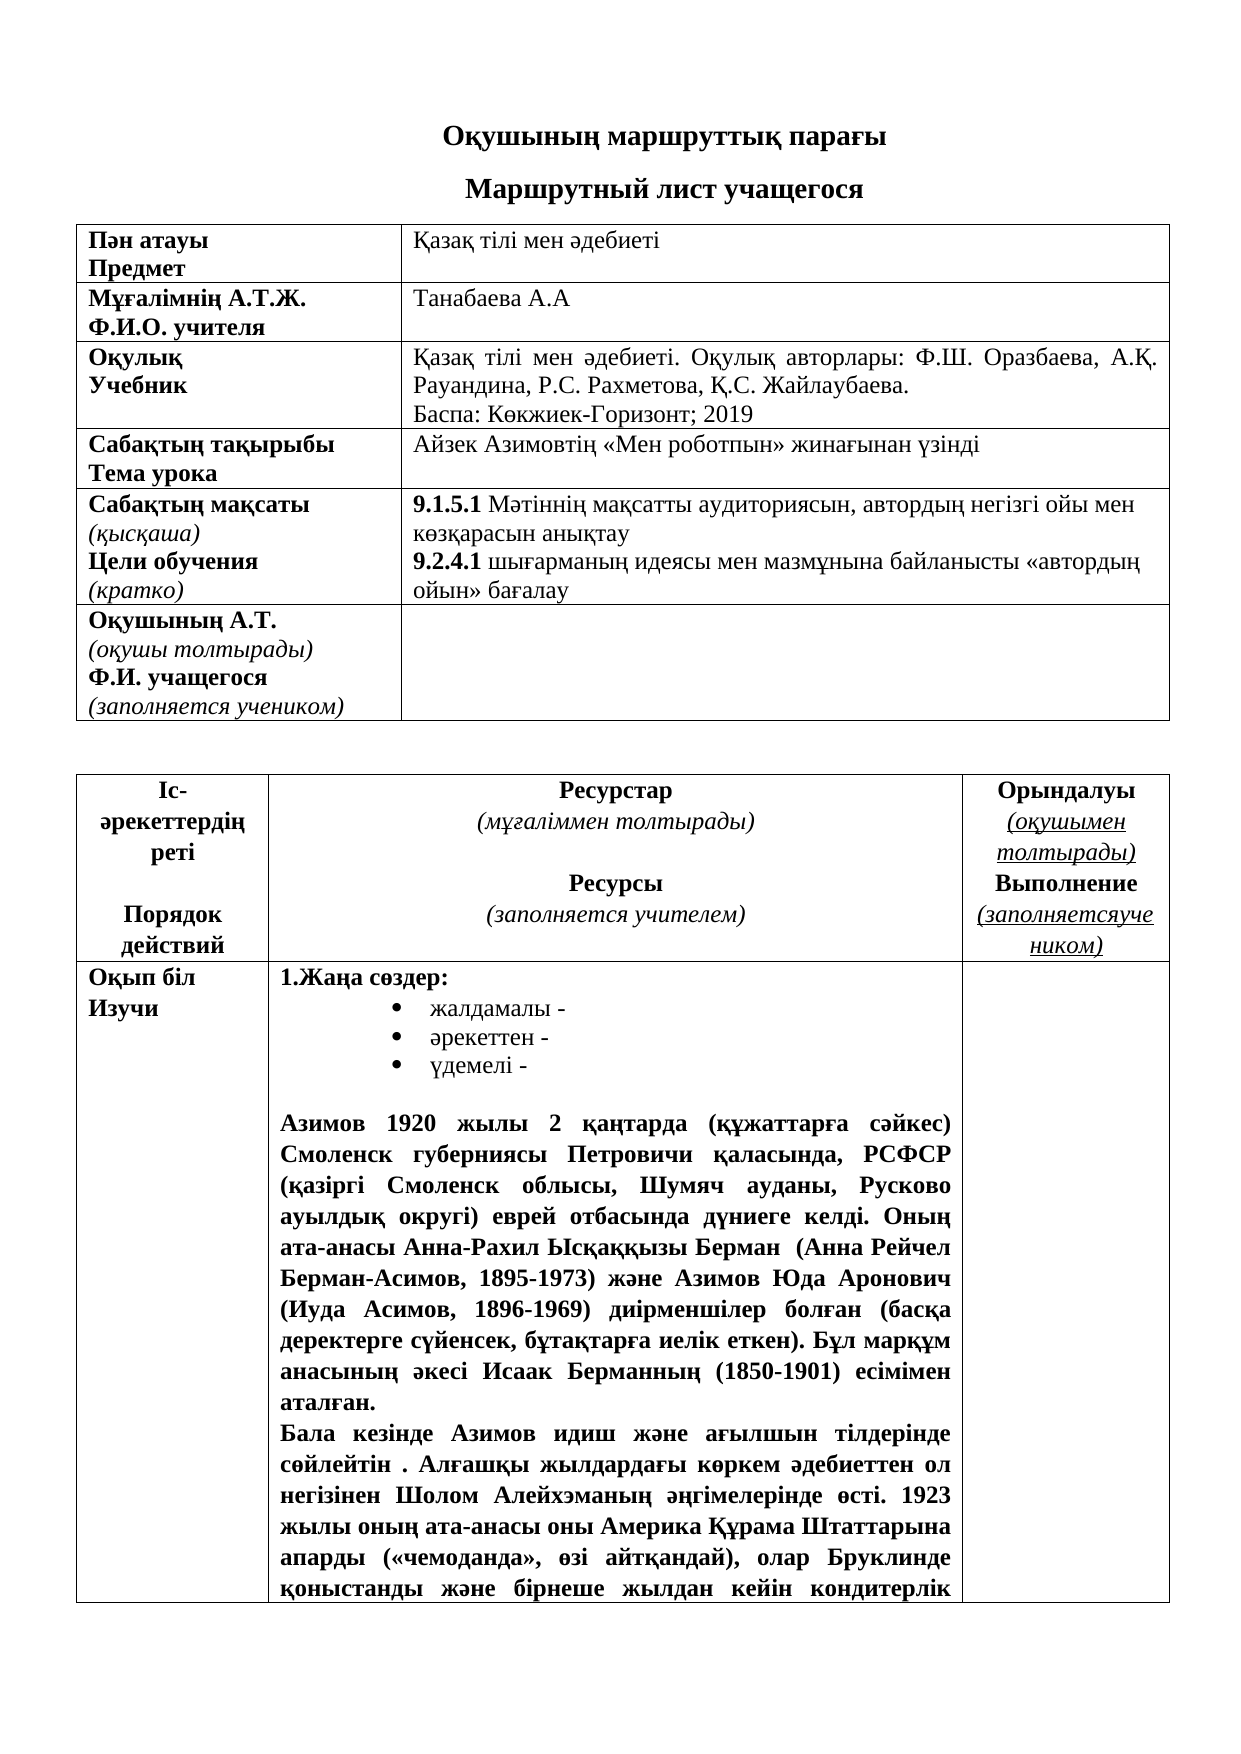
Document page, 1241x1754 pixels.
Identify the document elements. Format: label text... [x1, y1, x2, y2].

table_cell Мұғалімнің А.Т.Ж. Ф.И.О. учителя [77, 283, 401, 341]
table_header Іс-әрекеттердің реті Порядок действий [77, 775, 268, 961]
table_cell 9.1.5.1 Мәтіннің мақсатты аудиториясын, автордың негізгі ойы мен көзқарасын анықтау 9.2.4.1 шығарманың идеясы мен мазмұнына байланысты «автордың ойын» бағалау [402, 489, 1169, 604]
table_header Қазақ тілі мен әдебиеті [402, 225, 1169, 282]
table_cell Оқушының А.Т. (оқушы толтырады) Ф.И. учащегося (заполняется учеником) [77, 605, 401, 720]
table_cell Сабақтың мақсаты (қысқаша) Цели обучения (кратко) [77, 489, 401, 604]
table_header Орындалуы (оқушымен толтырады) Выполнение (заполняетсяучеником) [963, 775, 1169, 961]
table_cell Қазақ тілі мен әдебиеті. Оқулық авторлары: Ф.Ш. Оразбаева, А.Қ. Рауандина, Р.С. Рахметова, Қ.С. Жайлаубаева. Баспа: Көкжиек-Горизонт; 2019 [402, 342, 1169, 428]
table_cell [402, 605, 1169, 720]
table_cell Танабаева А.А [402, 283, 1169, 341]
table_header Ресурстар (мұғаліммен толтырады) Ресурсы (заполняется учителем) [269, 775, 962, 961]
text Оқушының маршруттық парағы [177, 118, 1152, 152]
text Маршрутный лист учащегося [177, 171, 1152, 204]
table_cell Оқып біл Изучи [77, 962, 268, 1602]
table_cell Оқулық Учебник [77, 342, 401, 428]
table_cell Айзек Азимовтің «Мен роботпын» жинағынан үзінді [402, 429, 1169, 488]
table_cell Сабақтың тақырыбы Тема урока [77, 429, 401, 488]
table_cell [269, 962, 962, 1602]
table_cell [963, 962, 1169, 1602]
table_header Пән атауы Предмет [77, 225, 401, 282]
